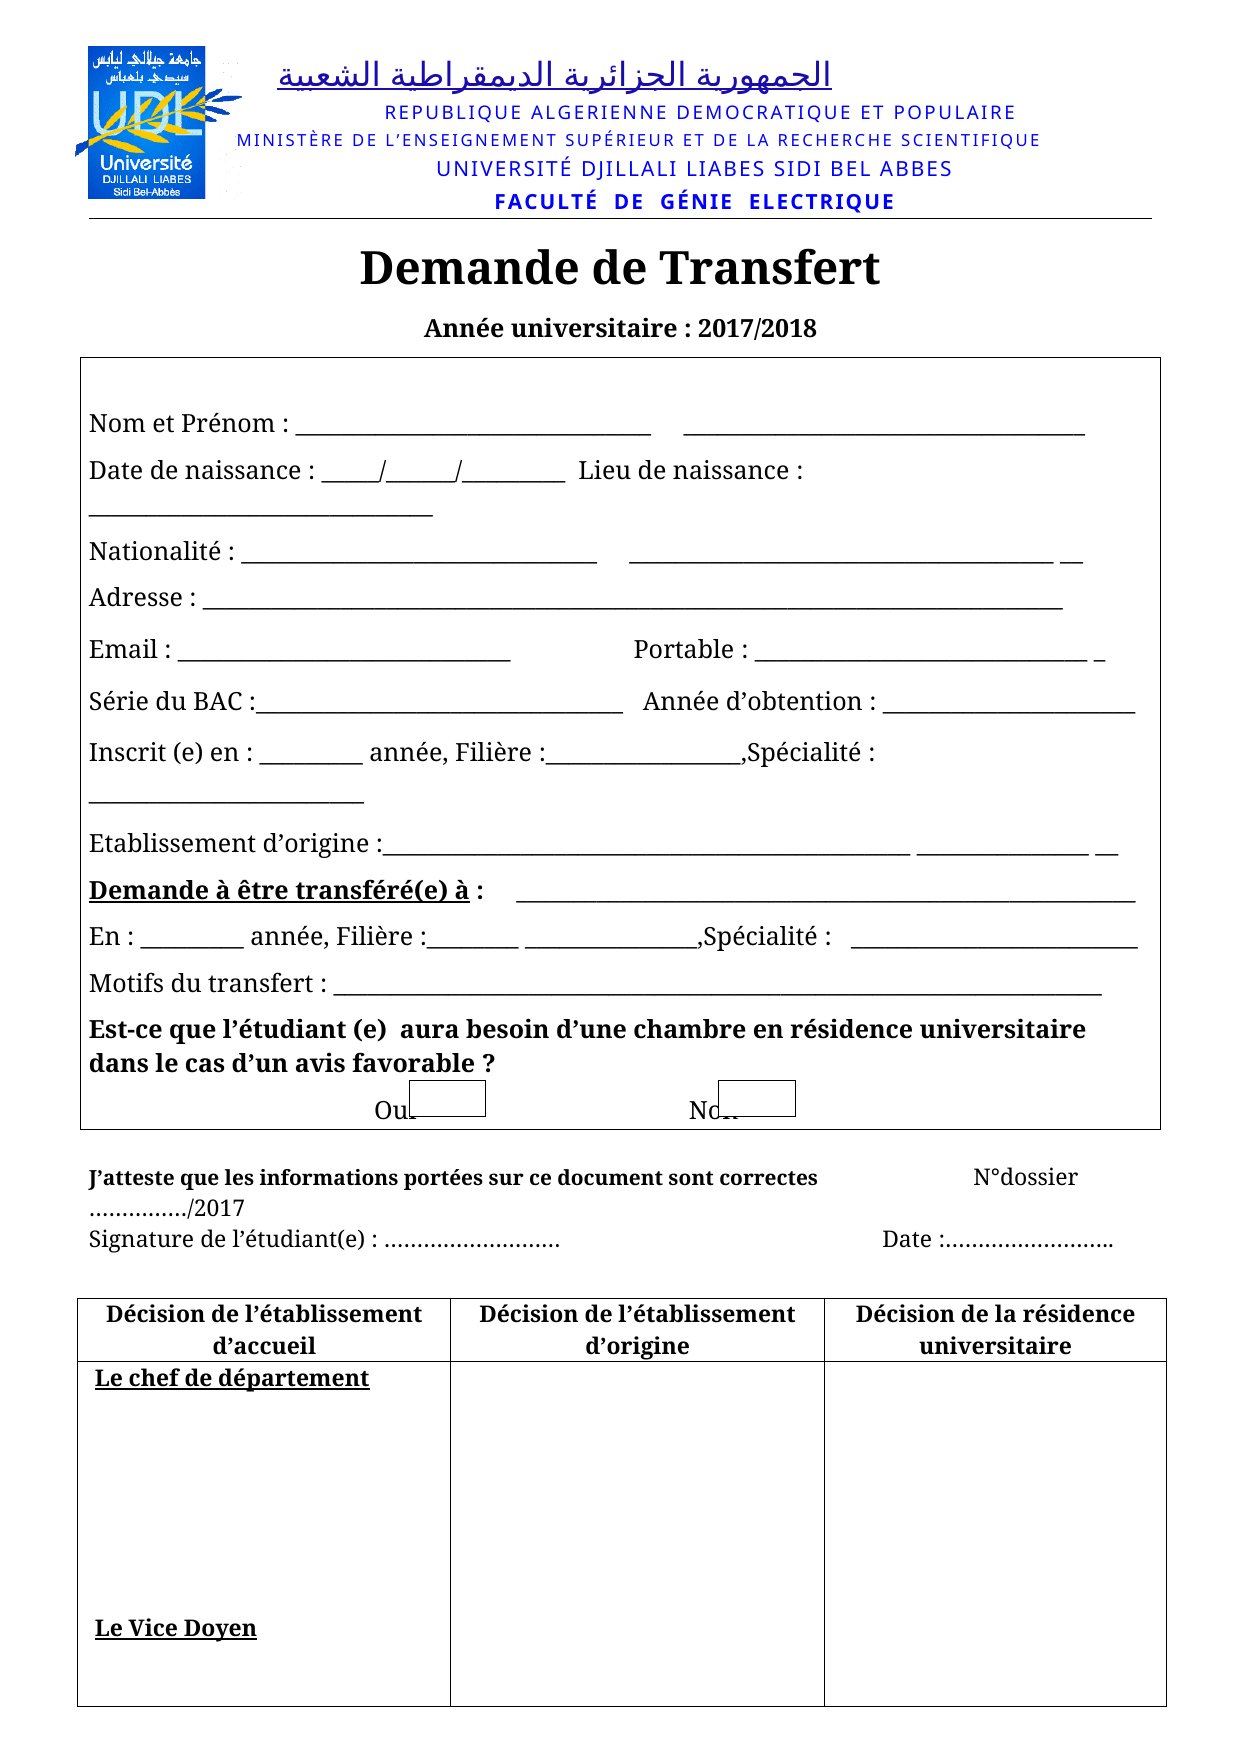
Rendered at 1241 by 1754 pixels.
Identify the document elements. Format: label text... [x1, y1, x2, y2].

text Nationalité : _______________________________ _____________________________________ __ [81, 531, 1160, 567]
table_cell [451, 1362, 824, 1706]
text Nom et Prénom : _______________________________ ___________________________________ [81, 403, 1160, 440]
text Série du BAC :________________________________ Année d’obtention : ______________________ [81, 681, 1160, 717]
table_cell [825, 1362, 1166, 1706]
text Année universitaire : 2017/2018 [89, 310, 1152, 344]
text Email : _____________________________ Portable : _____________________________ _ [81, 629, 1160, 666]
text Demande de Transfert [89, 236, 1152, 298]
table_header Décision de l’établissement d’accueil [78, 1299, 450, 1361]
table_cell Le chef de département Le Vice Doyen [78, 1362, 450, 1706]
text Etablissement d’origine :______________________________________________ _______________ __ [81, 823, 1160, 860]
text Demande à être transféré(e) à : ______________________________________________________ [81, 870, 1160, 906]
text Date de naissance : _____/______/_________ Lieu de naissance : ______________________________ [81, 450, 1160, 521]
table_header Décision de la résidence universitaire [825, 1299, 1166, 1361]
text En : _________ année, Filière :________ _______________,Spécialité : _________________________ [81, 916, 1160, 953]
text J’atteste que les informations portées sur ce document sont correctes N°dossier ……………/2017 [89, 1161, 1152, 1223]
text Motifs du transfert : ___________________________________________________________________ [81, 963, 1160, 999]
picture [73, 45, 243, 199]
text Oui Non [81, 1090, 1160, 1129]
text Est-ce que l’étudiant (e) aura besoin d’une chambre en résidence universitaire dans le cas d’un avis favorable ? [81, 1009, 1160, 1080]
text Adresse : ___________________________________________________________________________ [81, 577, 1160, 614]
text Signature de l’étudiant(e) : ……………………… Date :…………………….. [89, 1223, 1152, 1254]
table_header Décision de l’établissement d’origine [451, 1299, 824, 1361]
text Inscrit (e) en : _________ année, Filière :_________________,Spécialité : ________________________ [81, 732, 1160, 808]
